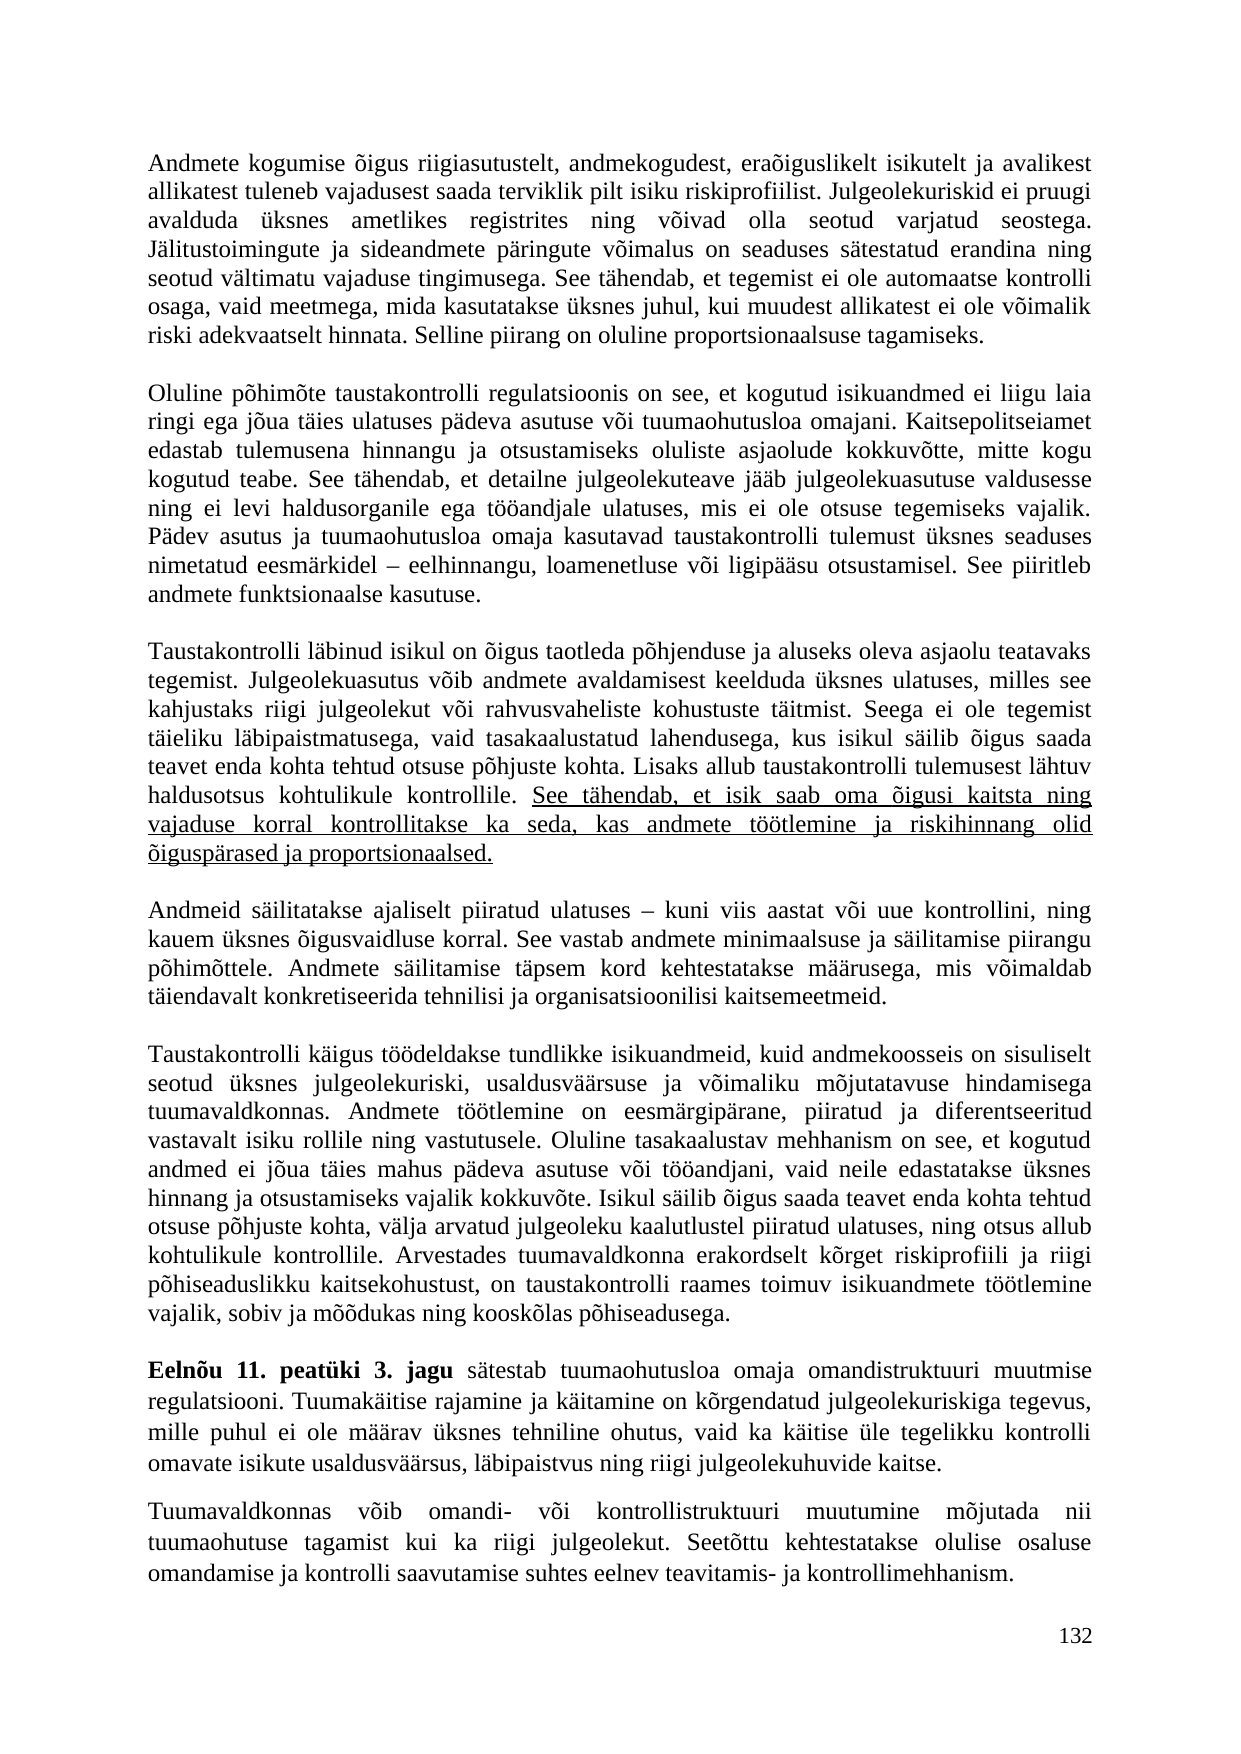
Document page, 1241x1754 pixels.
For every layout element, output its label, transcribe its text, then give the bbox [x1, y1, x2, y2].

text Andmete kogumise õigus riigiasutustelt, andmekogudest, eraõiguslikelt isikutelt ja avalikest allikatest tuleneb vajadusest saada terviklik pilt isiku riskiprofiilist. Julgeolekuriskid ei pruugi avalduda üksnes ametlikes registrites ning võivad olla seotud varjatud seostega. Jälitustoimingute ja sideandmete päringute võimalus on seaduses sätestatud erandina ning seotud vältimatu vajaduse tingimusega. See tähendab, et tegemist ei ole automaatse kontrolli osaga, vaid meetmega, mida kasutatakse üksnes juhul, kui muudest allikatest ei ole võimalik riski adekvaatselt hinnata. Selline piirang on oluline proportsionaalsuse tagamiseks. [148, 148, 1093, 349]
text Oluline põhimõte taustakontrolli regulatsioonis on see, et kogutud isikuandmed ei liigu laia ringi ega jõua täies ulatuses pädeva asutuse või tuumaohutusloa omajani. Kaitsepolitseiamet edastab tulemusena hinnangu ja otsustamiseks oluliste asjaolude kokkuvõtte, mitte kogu kogutud teabe. See tähendab, et detailne julgeolekuteave jääb julgeolekuasutuse valdusesse ning ei levi haldusorganile ega tööandjale ulatuses, mis ei ole otsuse tegemiseks vajalik. Pädev asutus ja tuumaohutusloa omaja kasutavad taustakontrolli tulemust üksnes seaduses nimetatud eesmärkidel – eelhinnangu, loamenetluse või ligipääsu otsustamisel. See piiritleb andmete funktsionaalse kasutuse. [148, 378, 1093, 608]
text Taustakontrolli käigus töödeldakse tundlikke isikuandmeid, kuid andmekoosseis on sisuliselt seotud üksnes julgeolekuriski, usaldusväärsuse ja võimaliku mõjutatavuse hindamisega tuumavaldkonnas. Andmete töötlemine on eesmärgipärane, piiratud ja diferentseeritud vastavalt isiku rollile ning vastutusele. Oluline tasakaalustav mehhanism on see, et kogutud andmed ei jõua täies mahus pädeva asutuse või tööandjani, vaid neile edastatakse üksnes hinnang ja otsustamiseks vajalik kokkuvõte. Isikul säilib õigus saada teavet enda kohta tehtud otsuse põhjuste kohta, välja arvatud julgeoleku kaalutlustel piiratud ulatuses, ning otsus allub kohtulikule kontrollile. Arvestades tuumavaldkonna erakordselt kõrget riskiprofiili ja riigi põhiseaduslikku kaitsekohustust, on taustakontrolli raames toimuv isikuandmete töötlemine vajalik, sobiv ja mõõdukas ning kooskõlas põhiseadusega. [148, 1039, 1093, 1326]
text Taustakontrolli läbinud isikul on õigus taotleda põhjenduse ja aluseks oleva asjaolu teatavaks tegemist. Julgeolekuasutus võib andmete avaldamisest keelduda üksnes ulatuses, milles see kahjustaks riigi julgeolekut või rahvusvaheliste kohustuste täitmist. Seega ei ole tegemist täieliku läbipaistmatusega, vaid tasakaalustatud lahendusega, kus isikul säilib õigus saada teavet enda kohta tehtud otsuse põhjuste kohta. Lisaks allub taustakontrolli tulemusest lähtuv haldusotsus kohtulikule kontrollile. See tähendab, et isik saab oma õigusi kaitsta ning vajaduse korral kontrollitakse ka seda, kas andmete töötlemine ja riskihinnang olid õiguspärased ja proportsionaalsed. [148, 636, 1093, 834]
text Tuumavaldkonnas võib omandi- või kontrollistruktuuri muutumine mõjutada nii tuumaohutuse tagamist kui ka riigi julgeolekut. Seetõttu kehtestatakse olulise osaluse omandamise ja kontrolli saavutamise suhtes eelnev teavitamis- ja kontrollimehhanism. [148, 1496, 1093, 1587]
text Andmeid säilitatakse ajaliselt piiratud ulatuses – kuni viis aastat või uue kontrollini, ning kauem üksnes õigusvaidluse korral. See vastab andmete minimaalsuse ja säilitamise piirangu põhimõttele. Andmete säilitamise täpsem kord kehtestatakse määrusega, mis võimaldab täiendavalt konkretiseerida tehnilisi ja organisatsioonilisi kaitsemeetmeid. [148, 895, 1093, 1010]
text Eelnõu 11. peatüki 3. jagu sätestab tuumaohutusloa omaja omandistruktuuri muutmise regulatsiooni. Tuumakäitise rajamine ja käitamine on kõrgendatud julgeolekuriskiga tegevus, mille puhul ei ole määrav üksnes tehniline ohutus, vaid ka käitise üle tegelikku kontrolli omavate isikute usaldusväärsus, läbipaistvus ning riigi julgeolekuhuvide kaitse. [148, 1355, 1093, 1477]
